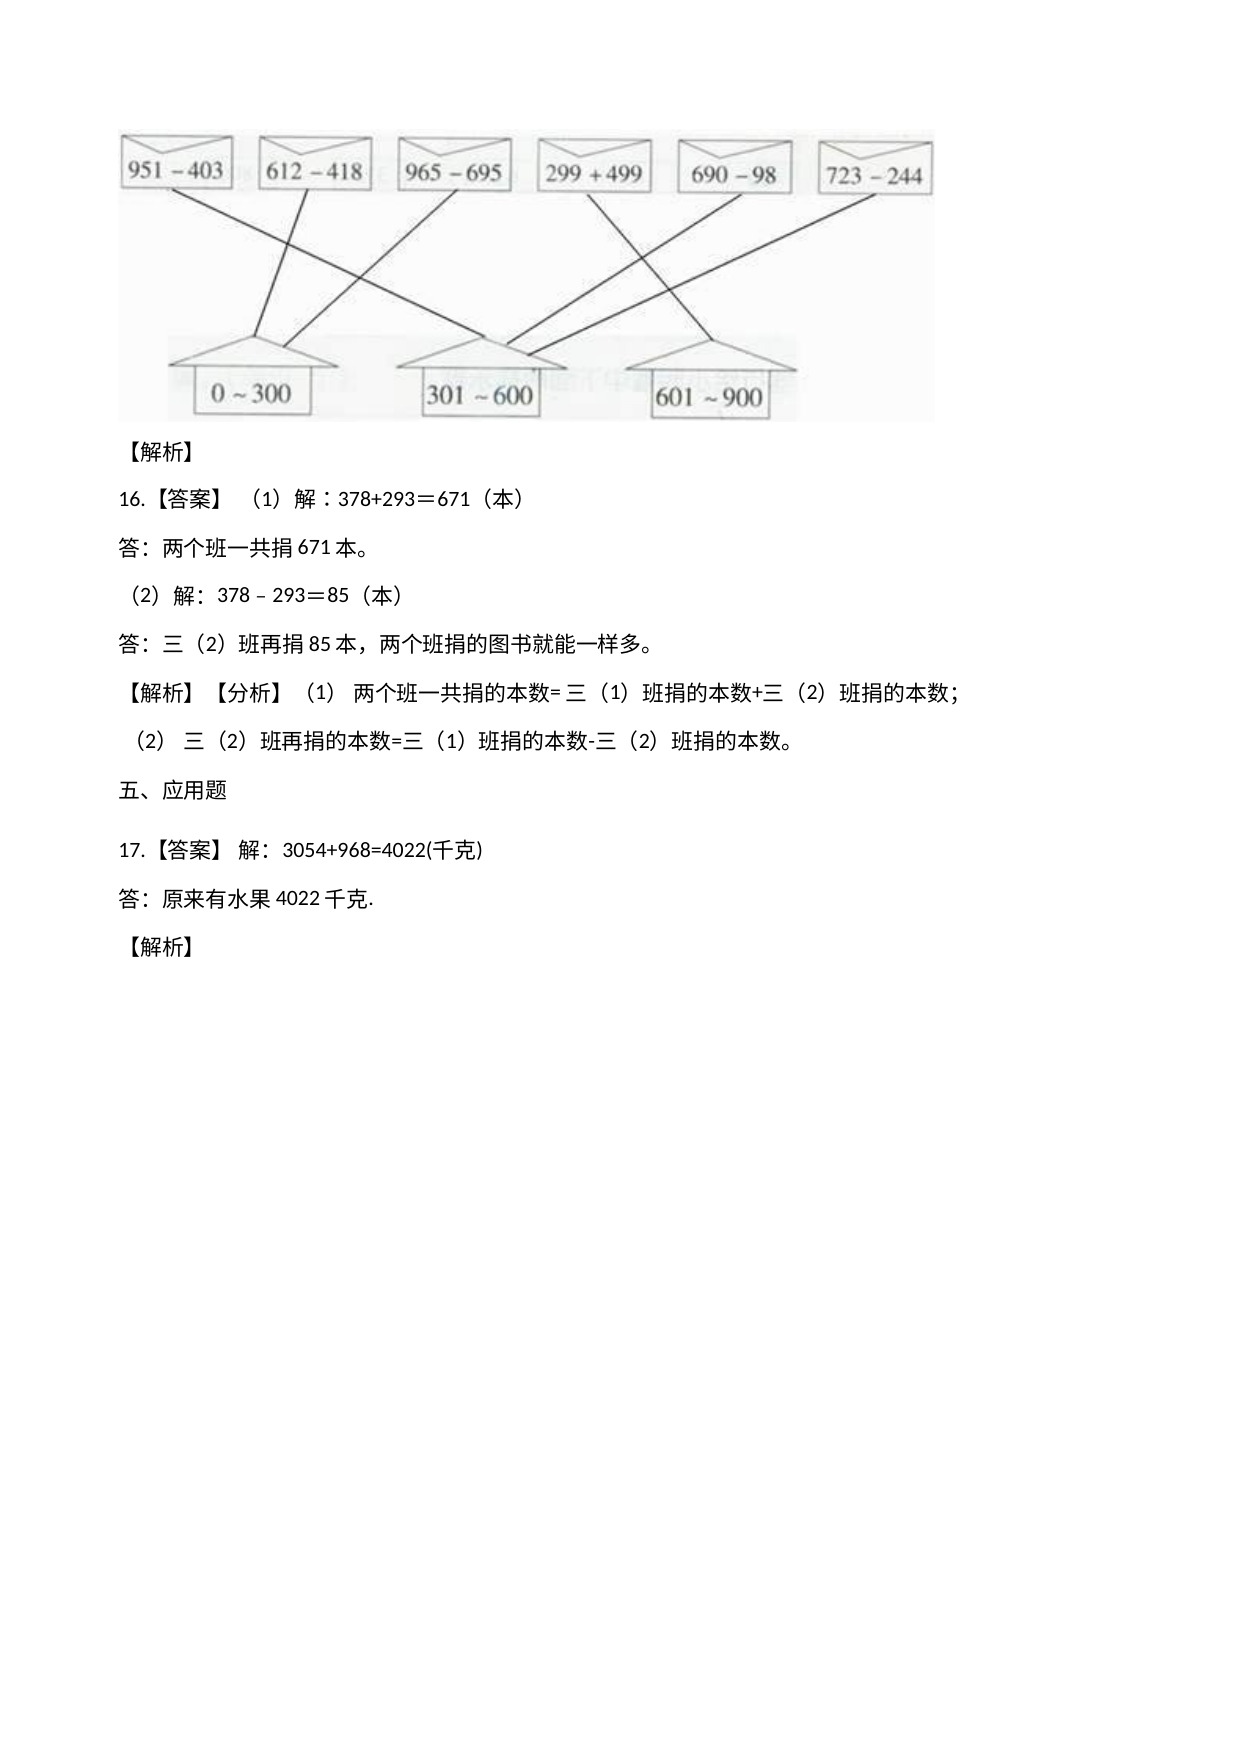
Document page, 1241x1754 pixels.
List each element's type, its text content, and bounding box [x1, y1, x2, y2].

text 【解析】 [118, 435, 1122, 468]
text 17.【答案】 解：3054+968=4022(千克) [118, 833, 1122, 866]
text 答：原来有水果4022千克. [118, 881, 1122, 914]
text 16.【答案】 （1）解：378+293＝671（本） [118, 483, 1122, 515]
text 【解析】【分析】（1） 两个班一共捐的本数= 三（1）班捐的本数+三（2）班捐的本数； （2） 三（2）班再捐的本数=三（1）班捐的本数-三（2）班捐的本数。 [118, 675, 1122, 756]
text 答：三（2）班再捐85本，两个班捐的图书就能一样多。 [118, 627, 1122, 659]
text 答：两个班一共捐671本。 [118, 530, 1122, 563]
text （2）解：378﹣293＝85（本） [118, 578, 1122, 611]
text 五、应用题 [118, 772, 1122, 805]
text 【解析】 [118, 930, 1122, 962]
picture [118, 129, 936, 422]
